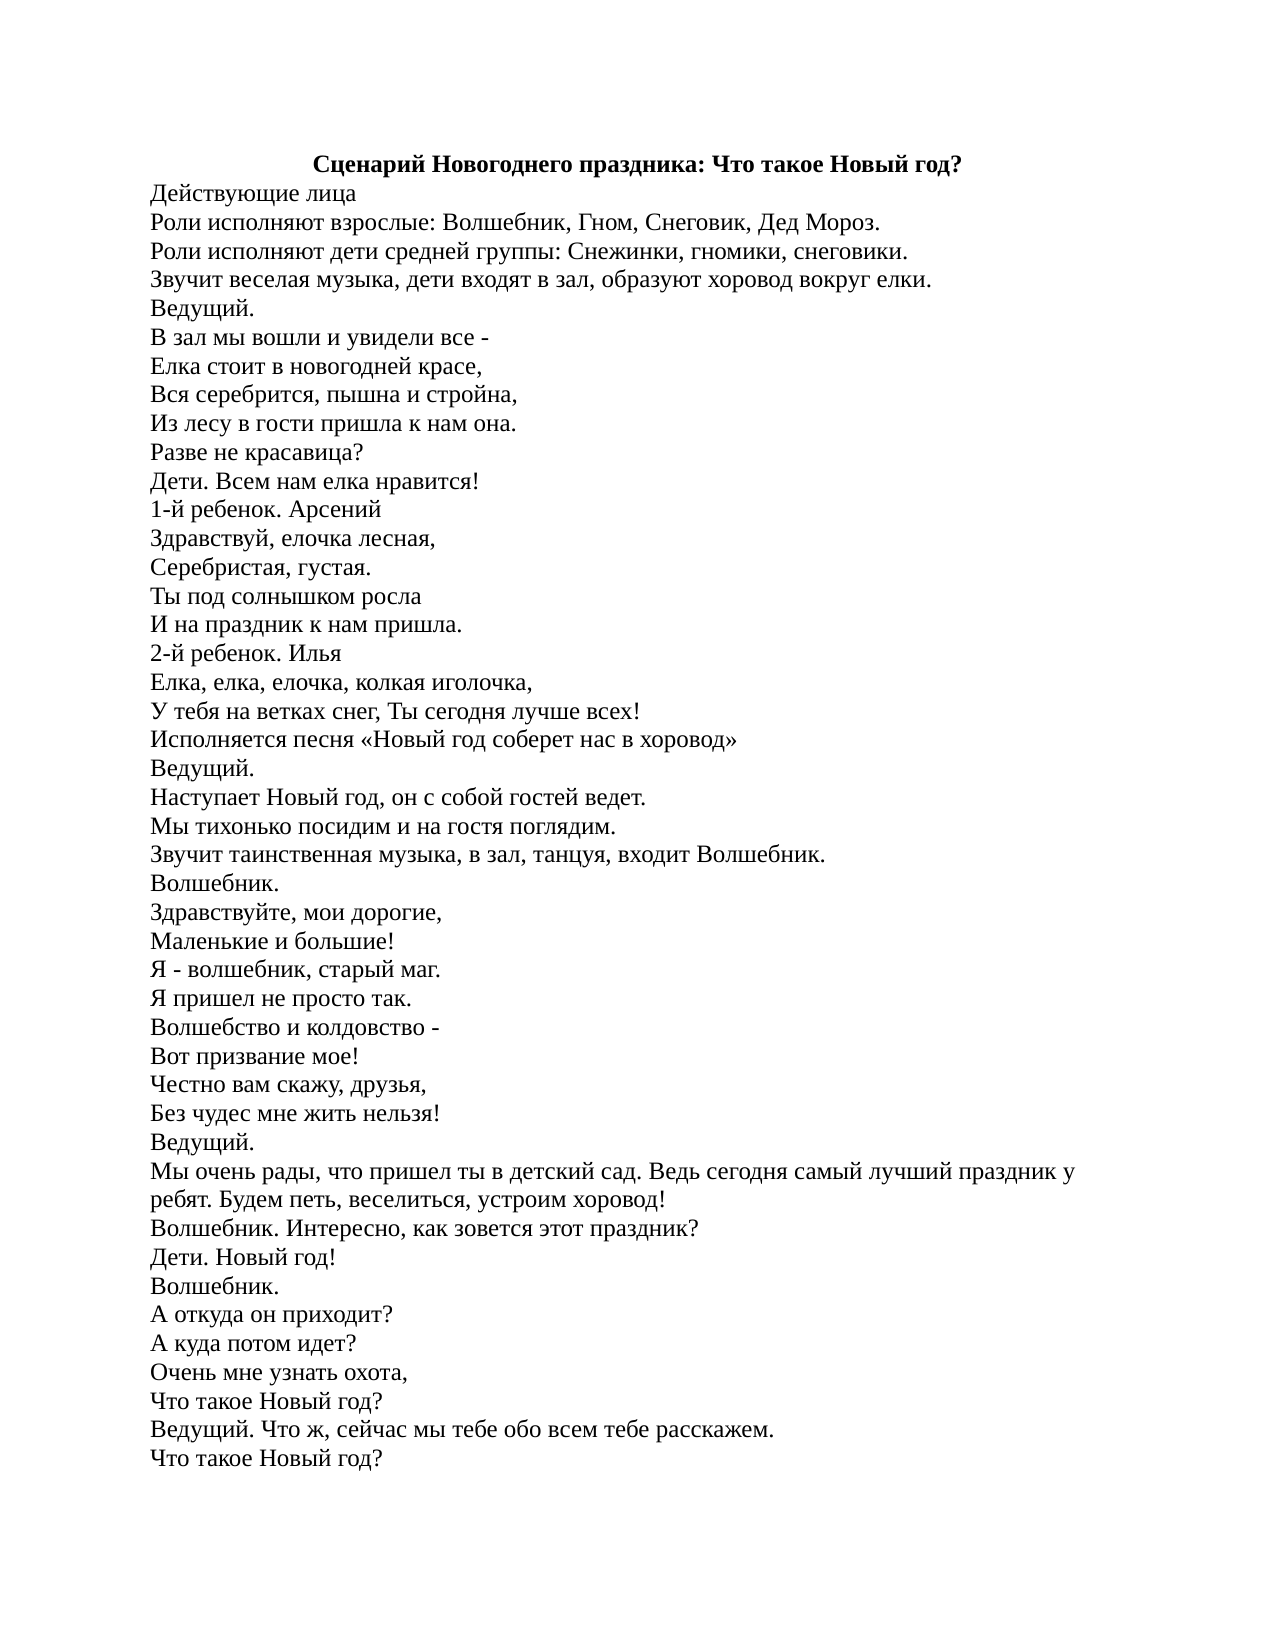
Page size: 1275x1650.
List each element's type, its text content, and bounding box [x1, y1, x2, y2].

text Дети. Всем нам елка нравится! [150, 466, 1125, 495]
text Что такое Новый год? [150, 1444, 1125, 1472]
text Роли исполняют дети средней группы: Снежинки, гномики, снеговики. [150, 236, 1125, 265]
text Здравствуй, елочка лесная, [150, 524, 1125, 552]
text Ведущий. [150, 754, 1125, 782]
text Елка стоит в новогодней красе, [150, 351, 1125, 380]
text А откуда он приходит? [150, 1300, 1125, 1329]
text Что такое Новый год? [150, 1386, 1125, 1415]
text Очень мне узнать охота, [150, 1357, 1125, 1386]
text Я пришел не просто так. [150, 984, 1125, 1012]
text Разве не красавица? [150, 437, 1125, 466]
text Елка, елка, елочка, колкая иголочка, [150, 667, 1125, 696]
text И на праздник к нам пришла. [150, 610, 1125, 639]
text Здравствуйте, мои дорогие, [150, 897, 1125, 926]
text Ведущий. [150, 1127, 1125, 1156]
text А куда потом идет? [150, 1329, 1125, 1357]
text Звучит таинственная музыка, в зал, танцуя, входит Волшебник. [150, 840, 1125, 869]
text Ведущий. Что ж, сейчас мы тебе обо всем тебе расскажем. [150, 1415, 1125, 1444]
text Наступает Новый год, он с собой гостей ведет. [150, 782, 1125, 811]
text Исполняется песня «Новый год соберет нас в хоровод» [150, 725, 1125, 754]
text В зал мы вошли и увидели все - [150, 322, 1125, 351]
text Мы очень рады, что пришел ты в детский сад. Ведь сегодня самый лучший праздник у ребят. Будем петь, веселиться, устроим хоровод! [150, 1156, 1125, 1214]
text Без чудес мне жить нельзя! [150, 1099, 1125, 1127]
text Волшебник. Интересно, как зовется этот праздник? [150, 1214, 1125, 1242]
text Из лесу в гости пришла к нам она. [150, 409, 1125, 437]
text Мы тихонько посидим и на гостя поглядим. [150, 811, 1125, 840]
text Волшебство и колдовство - [150, 1012, 1125, 1041]
text Ведущий. [150, 294, 1125, 322]
text Волшебник. [150, 869, 1125, 897]
text 1-й ребенок. Арсений [150, 495, 1125, 524]
text Действующие лица [150, 179, 1125, 207]
text Серебристая, густая. [150, 552, 1125, 581]
text Дети. Новый год! [150, 1242, 1125, 1271]
text У тебя на ветках снег, Ты сегодня лучше всех! [150, 696, 1125, 725]
text Волшебник. [150, 1271, 1125, 1300]
text Сценарий Новогоднего праздника: Что такое Новый год? [150, 150, 1125, 179]
text Маленькие и большие! [150, 926, 1125, 955]
text Роли исполняют взрослые: Волшебник, Гном, Снеговик, Дед Мороз. [150, 207, 1125, 236]
text Звучит веселая музыка, дети входят в зал, образуют хоровод вокруг елки. [150, 265, 1125, 294]
text Ты под солнышком росла [150, 581, 1125, 610]
text 2-й ребенок. Илья [150, 639, 1125, 667]
text Честно вам скажу, друзья, [150, 1070, 1125, 1099]
text Я - волшебник, старый маг. [150, 955, 1125, 984]
text Вся серебрится, пышна и стройна, [150, 380, 1125, 409]
text Вот призвание мое! [150, 1041, 1125, 1070]
